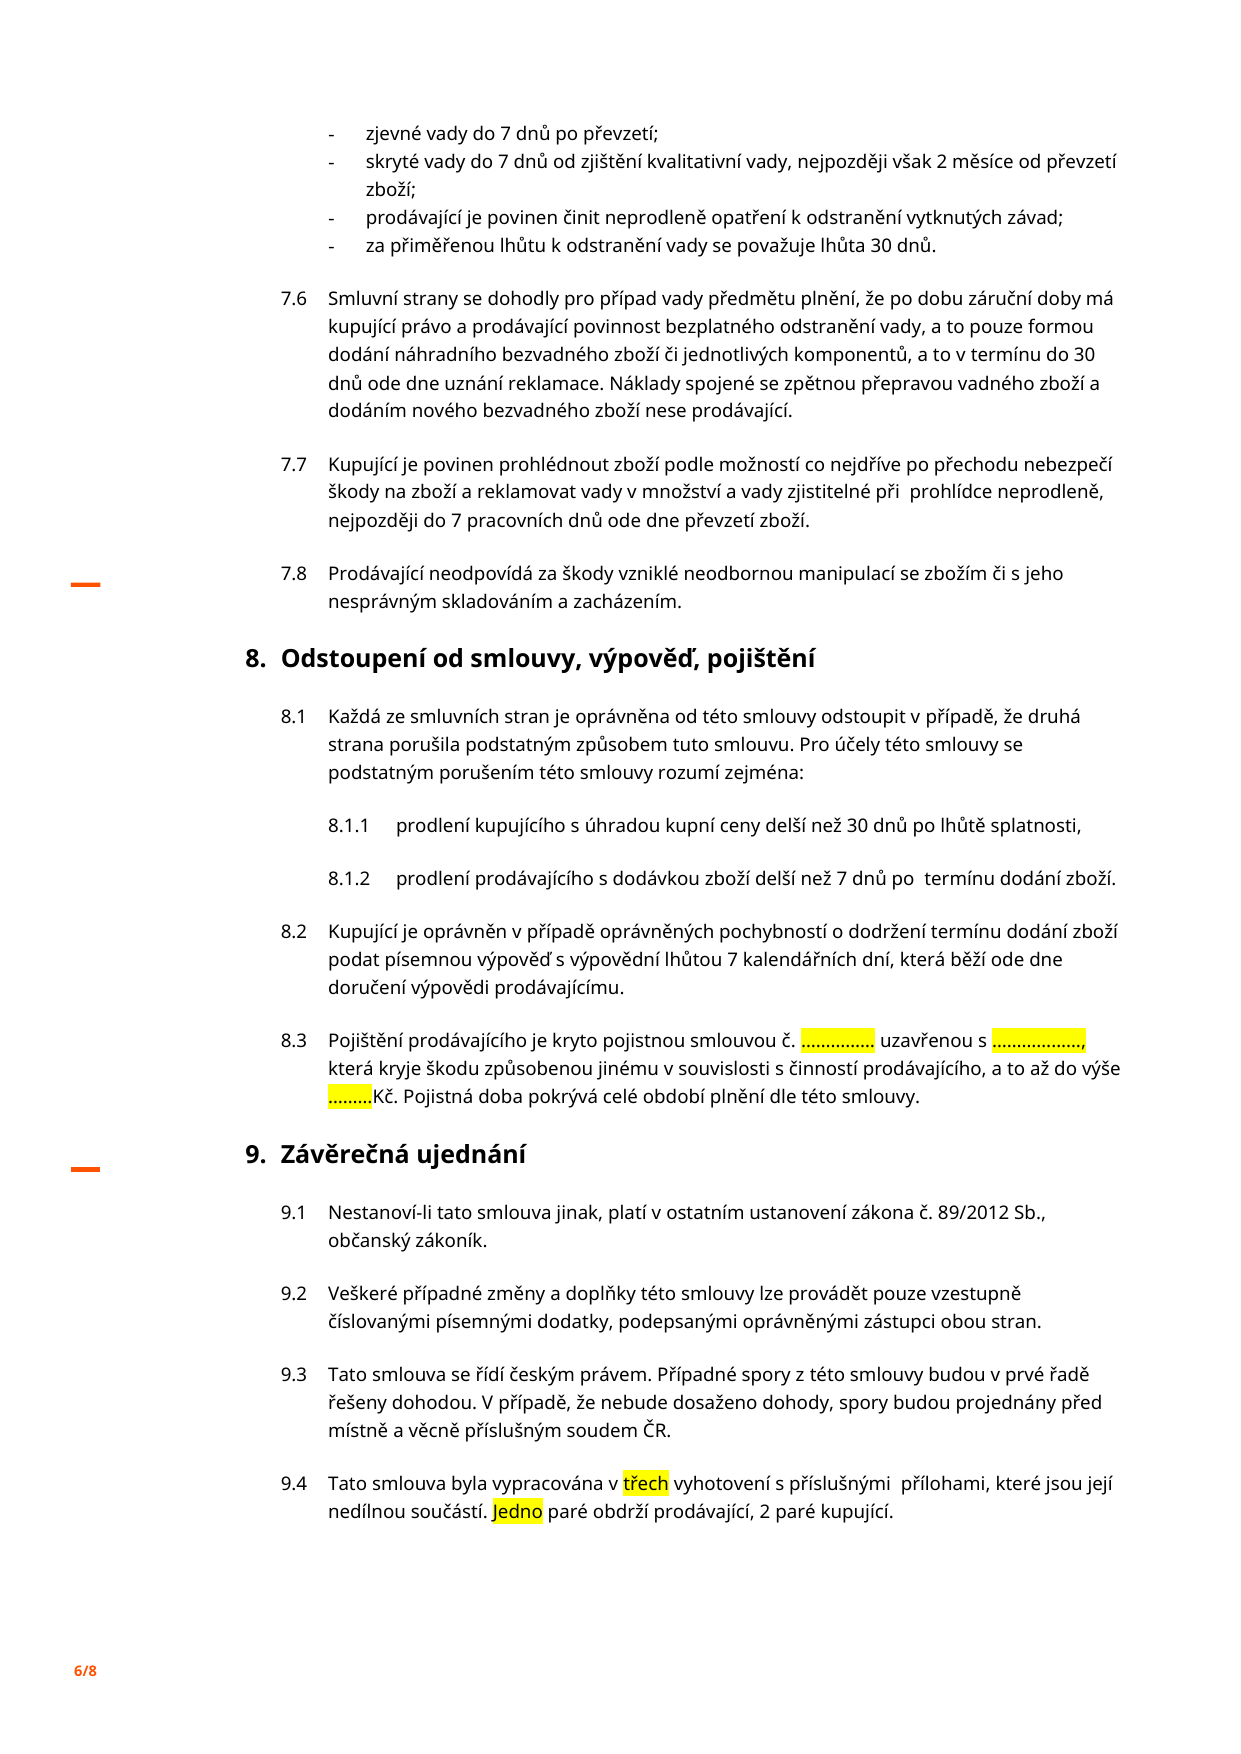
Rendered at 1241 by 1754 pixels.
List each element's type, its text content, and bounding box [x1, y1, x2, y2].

list Nestanoví-li tato smlouva jinak, platí v ostatním ustanovení zákona č. 89/2012 Sb., občanský zákoník. [281, 1199, 1122, 1252]
list Každá ze smluvních stran je oprávněna od této smlouvy odstoupit v případě, že druhá strana porušila podstatným způsobem tuto smlouvu. Pro účely této smlouvy se podstatným porušením této smlouvy rozumí zejména: [281, 703, 1122, 785]
list Odstoupení od smlouvy, výpověď, pojištění [245, 641, 1122, 675]
list Tato smlouva byla vypracována v třech vyhotovení s příslušnými přílohami, které jsou její nedílnou součástí. Jedno paré obdrží prodávající, 2 paré kupující. [281, 1470, 1122, 1524]
list Pojištění prodávajícího je kryto pojistnou smlouvou č. …………… uzavřenou s ………………, která kryje škodu způsobenou jinému v souvislosti s činností prodávajícího, a to až do výše ………Kč. Pojistná doba pokrývá celé období plnění dle této smlouvy. [281, 1027, 1122, 1109]
list prodlení kupujícího s úhradou kupní ceny delší než 30 dnů po lhůtě splatnosti, [328, 812, 1122, 838]
list za přiměřenou lhůtu k odstranění vady se považuje lhůta 30 dnů. [328, 233, 1122, 258]
list Prodávající neodpovídá za škody vzniklé neodbornou manipulací se zbožím či s jeho nesprávným skladováním a zacházením. [281, 560, 1122, 613]
list prodávající je povinen činit neprodleně opatření k odstranění vytknutých závad; [328, 205, 1122, 230]
list Veškeré případné změny a doplňky této smlouvy lze provádět pouze vzestupně číslovanými písemnými dodatky, podepsanými oprávněnými zástupci obou stran. [281, 1280, 1122, 1333]
list Smluvní strany se dohodly pro případ vady předmětu plnění, že po dobu záruční doby má kupující právo a prodávající povinnost bezplatného odstranění vady, a to pouze formou dodání náhradního bezvadného zboží či jednotlivých komponentů, a to v termínu do 30 dnů ode dne uznání reklamace. Náklady spojené se zpětnou přepravou vadného zboží a dodáním nového bezvadného zboží nese prodávající. [281, 286, 1122, 423]
list Kupující je oprávněn v případě oprávněných pochybností o dodržení termínu dodání zboží podat písemnou výpověď s výpovědní lhůtou 7 kalendářních dní, která běží ode dne doručení výpovědi prodávajícímu. [281, 918, 1122, 1000]
list Tato smlouva se řídí českým právem. Případné spory z této smlouvy budou v prvé řadě řešeny dohodou. V případě, že nebude dosaženo dohody, spory budou projednány před místně a věcně příslušným soudem ČR. [281, 1361, 1122, 1443]
list skryté vady do 7 dnů od zjištění kvalitativní vady, nejpozději však 2 měsíce od převzetí zboží; [328, 149, 1122, 202]
list Závěrečná ujednání [245, 1137, 1122, 1171]
list Kupující je povinen prohlédnout zboží podle možností co nejdříve po přechodu nebezpečí škody na zboží a reklamovat vady v množství a vady zjistitelné při prohlídce neprodleně, nejpozději do 7 pracovních dnů ode dne převzetí zboží. [281, 451, 1122, 532]
list prodlení prodávajícího s dodávkou zboží delší než 7 dnů po termínu dodání zboží. [328, 865, 1122, 891]
list zjevné vady do 7 dnů po převzetí; [328, 121, 1122, 146]
